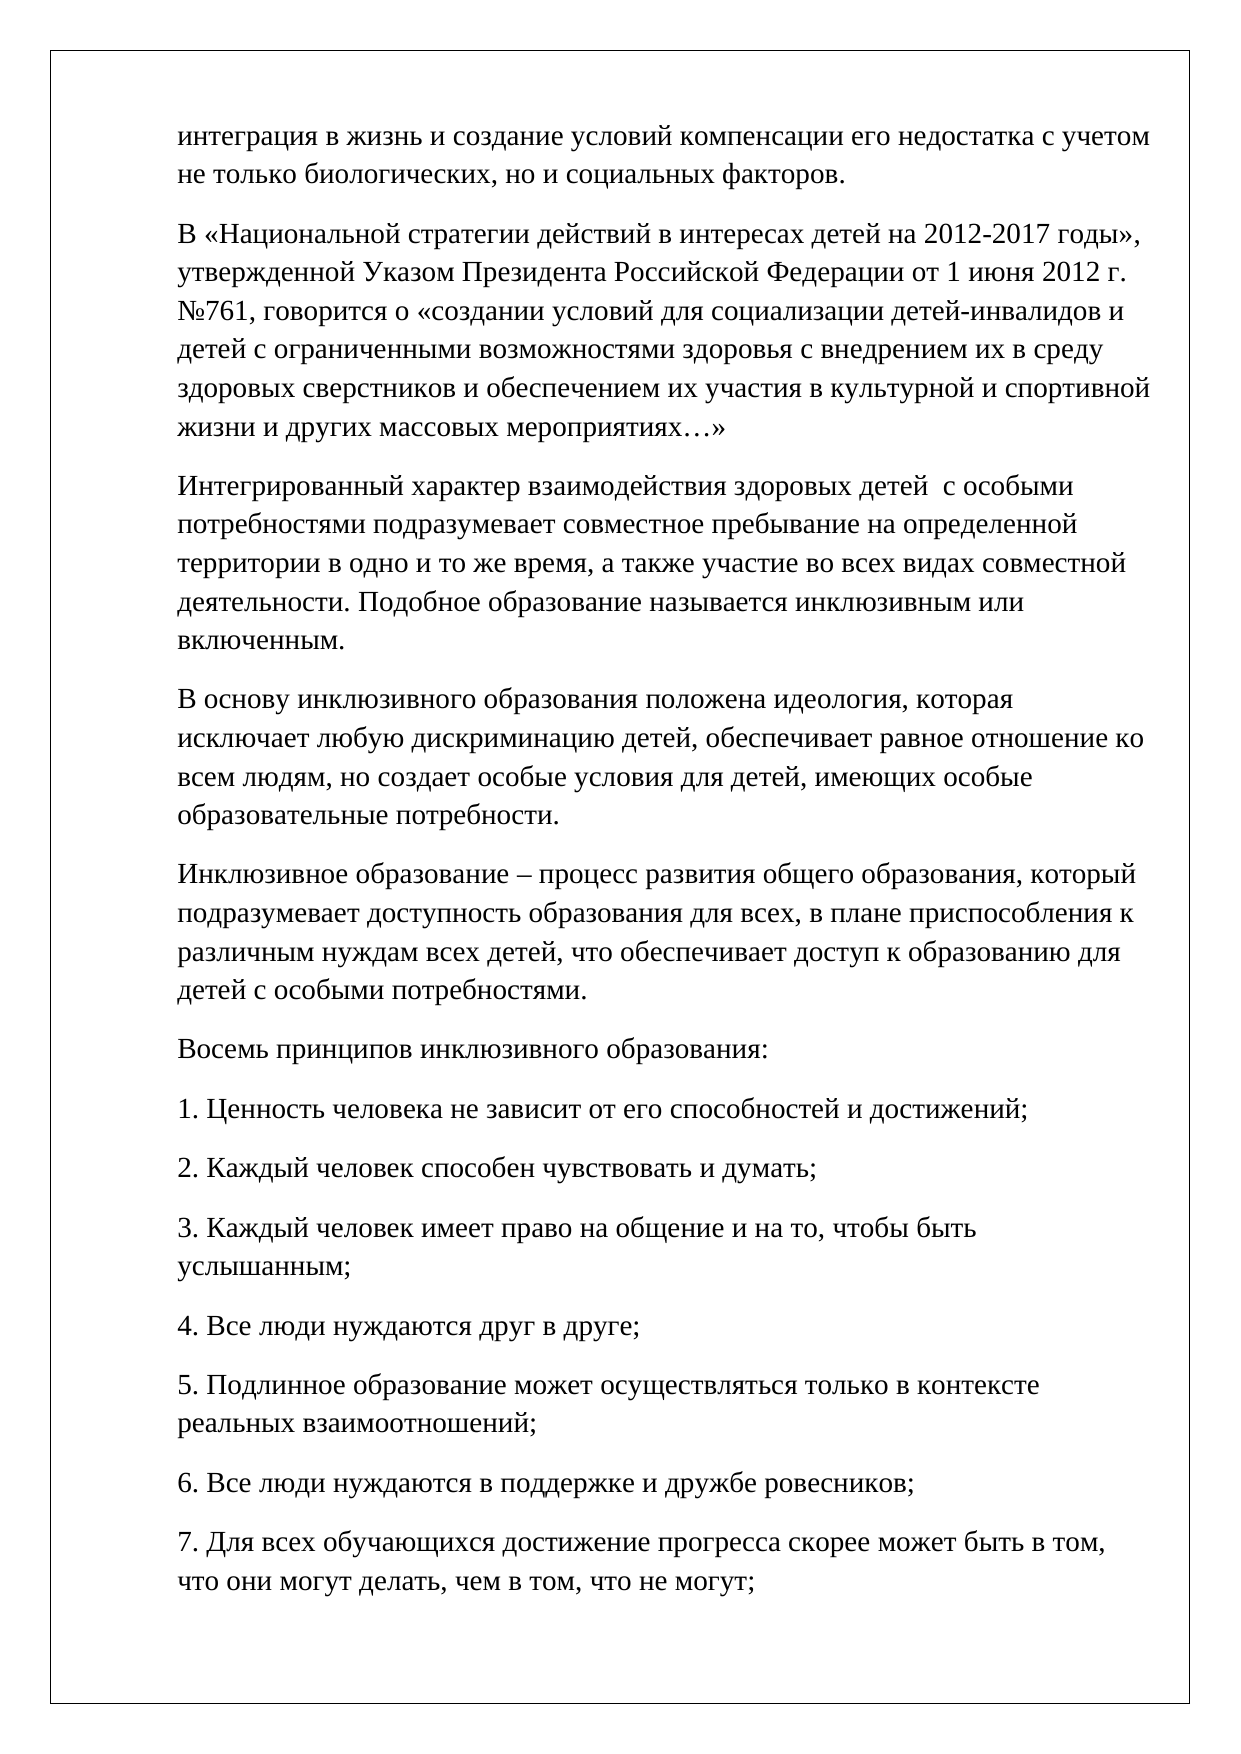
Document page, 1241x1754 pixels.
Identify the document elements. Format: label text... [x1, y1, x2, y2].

text 6.​ Все люди нуждаются в поддержке и дружбе ровесников; [177, 1465, 1152, 1498]
text 5.​ Подлинное образование может осуществляться только в контексте реальных взаимоотношений; [177, 1367, 1152, 1439]
text Интегрированный характер взаимодействия здоровых детей с особыми потребностями подразумевает совместное пребывание на определенной территории в одно и то же время, а также участие во всех видах совместной деятельности. Подобное образование называется инклюзивным или включенным. [177, 468, 1152, 656]
text В «Национальной стратегии действий в интересах детей на 2012-2017 годы», утвержденной Указом Президента Российской Федерации от 1 июня 2012 г. №761, говорится о «создании условий для социализации детей-инвалидов и детей с ограниченными возможностями здоровья с внедрением их в среду здоровых сверстников и обеспечением их участия в культурной и спортивной жизни и других массовых мероприятиях…» [177, 216, 1152, 442]
text Инклюзивное образование – процесс развития общего образования, который подразумевает доступность образования для всех, в плане приспособления к различным нуждам всех детей, что обеспечивает доступ к образованию для детей с особыми потребностями. [177, 857, 1152, 1006]
text 3.​ Каждый человек имеет право на общение и на то, чтобы быть услышанным; [177, 1210, 1152, 1282]
text 1.​ Ценность человека не зависит от его способностей и достижений; [177, 1091, 1152, 1124]
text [177, 118, 1152, 190]
text 4.​ Все люди нуждаются друг в друге; [177, 1308, 1152, 1341]
text Восемь принципов инклюзивного образования: [177, 1032, 1152, 1065]
text 2.​ Каждый человек способен чувствовать и думать; [177, 1150, 1152, 1184]
text В основу инклюзивного образования положена идеология, которая исключает любую дискриминацию детей, обеспечивает равное отношение ко всем людям, но создает особые условия для детей, имеющих особые образовательные потребности. [177, 682, 1152, 831]
text 7.​ Для всех обучающихся достижение прогресса скорее может быть в том, что они могут делать, чем в том, что не могут; [177, 1524, 1152, 1596]
